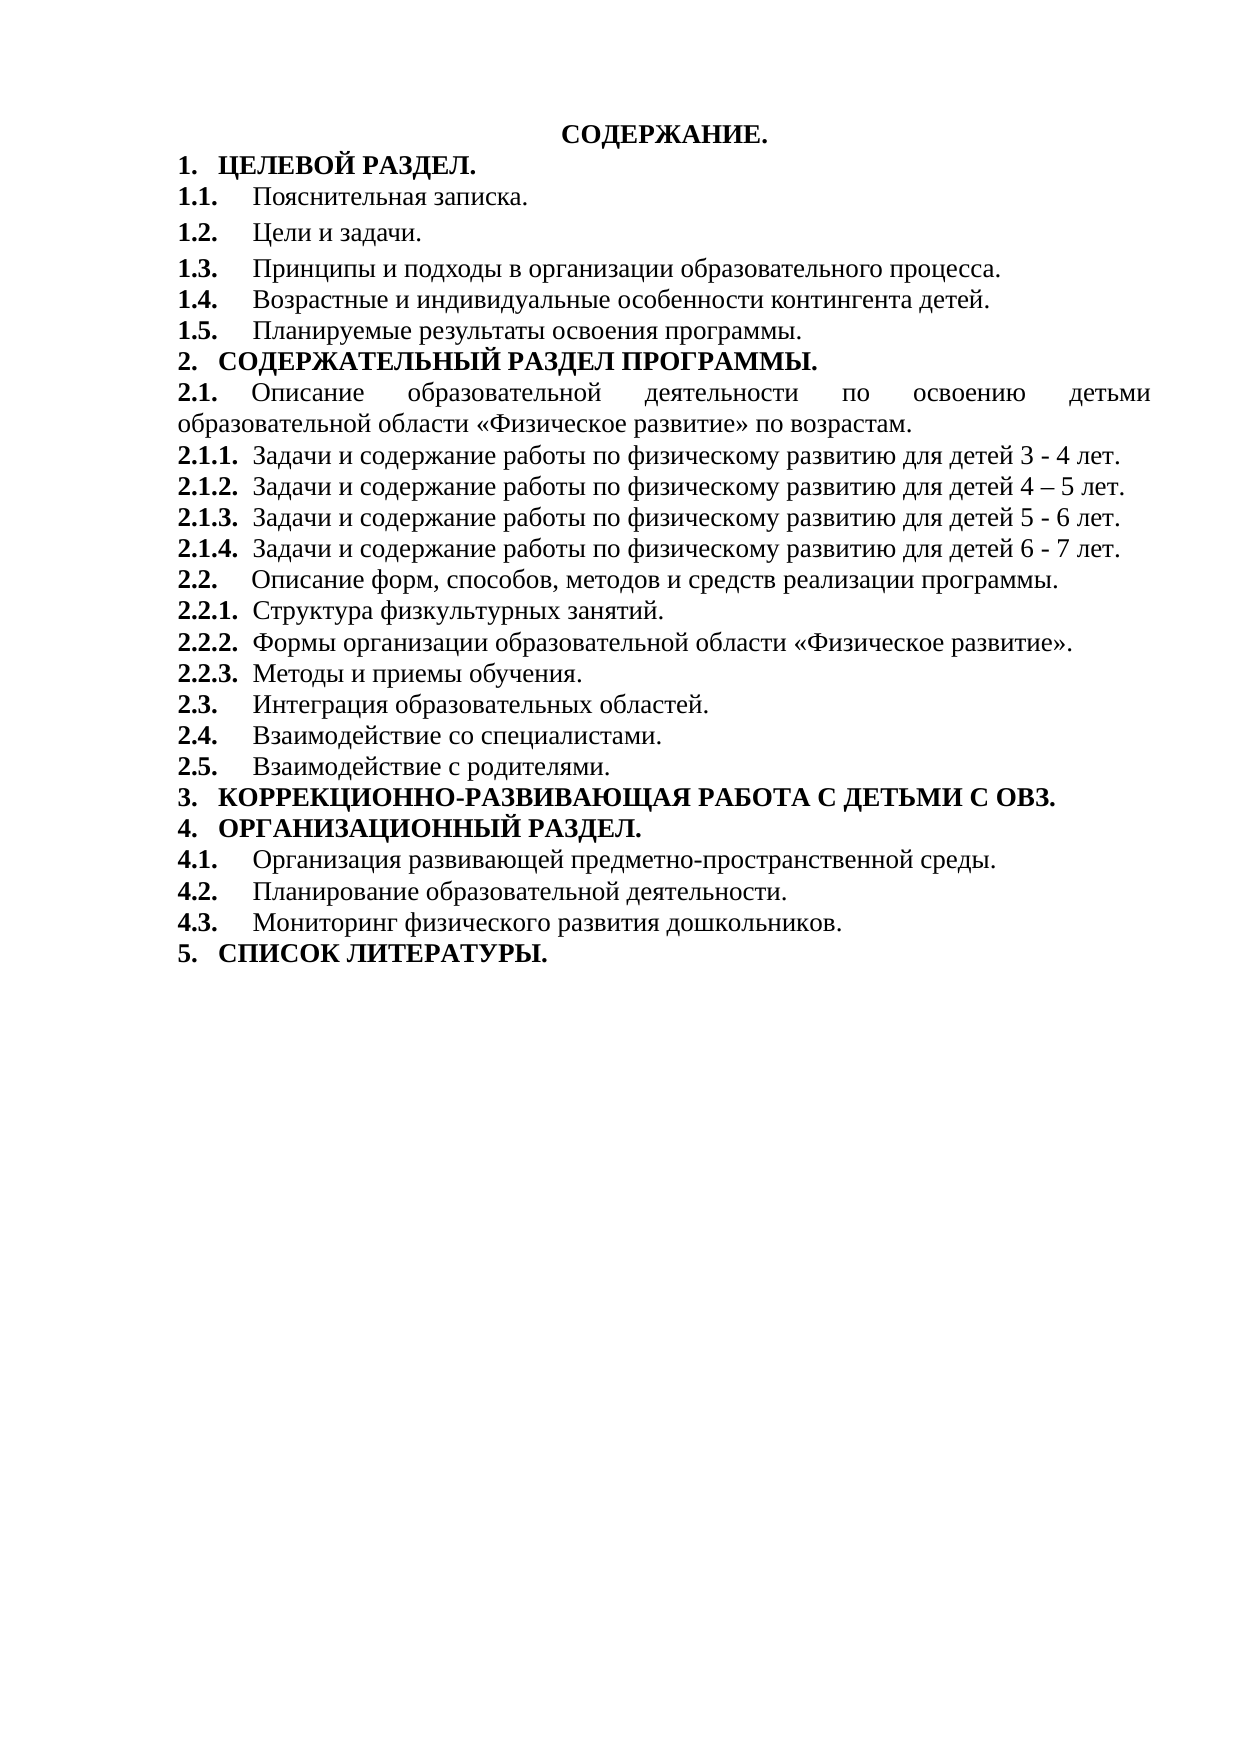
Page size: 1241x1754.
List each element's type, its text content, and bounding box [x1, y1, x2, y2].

list Описание форм, способов, методов и средств реализации программы. [177, 563, 1152, 594]
list Интеграция образовательных областей. [177, 688, 1152, 719]
list Мониторинг физического развития дошкольников. [177, 906, 1152, 937]
list Цели и задачи. [177, 216, 1152, 247]
list ЦЕЛЕВОЙ РАЗДЕЛ. [177, 149, 1152, 180]
text СОДЕРЖАНИЕ. [177, 118, 1152, 149]
list Методы и приемы обучения. [177, 657, 1152, 688]
list КОРРЕКЦИОННО-РАЗВИВАЮЩАЯ РАБОТА С ДЕТЬМИ С ОВЗ. [177, 781, 1152, 812]
list Задачи и содержание работы по физическому развитию для детей 5 - 6 лет. [177, 501, 1152, 532]
list Взаимодействие со специалистами. [177, 719, 1152, 750]
list Организация развивающей предметно-пространственной среды. [177, 844, 1152, 875]
list Задачи и содержание работы по физическому развитию для детей 3 - 4 лет. [177, 439, 1152, 470]
list Взаимодействие с родителями. [177, 750, 1152, 781]
list Принципы и подходы в организации образовательного процесса. [177, 252, 1152, 283]
list Задачи и содержание работы по физическому развитию для детей 6 - 7 лет. [177, 532, 1152, 563]
list Возрастные и индивидуальные особенности контингента детей. [177, 283, 1152, 314]
list СОДЕРЖАТЕЛЬНЫЙ РАЗДЕЛ ПРОГРАММЫ. [177, 345, 1152, 376]
list Формы организации образовательной области «Физическое развитие». [177, 626, 1152, 657]
list Пояснительная записка. [177, 180, 1152, 212]
list ОРГАНИЗАЦИОННЫЙ РАЗДЕЛ. [177, 812, 1152, 844]
list Планируемые результаты освоения программы. [177, 314, 1152, 345]
list Описание образовательной деятельности по освоению детьми образовательной области «Физическое развитие» по возрастам. [177, 376, 1152, 439]
list СПИСОК ЛИТЕРАТУРЫ. [177, 937, 1152, 968]
list Структура физкультурных занятий. [177, 594, 1152, 626]
list Задачи и содержание работы по физическому развитию для детей 4 – 5 лет. [177, 470, 1152, 501]
list Планирование образовательной деятельности. [177, 875, 1152, 906]
